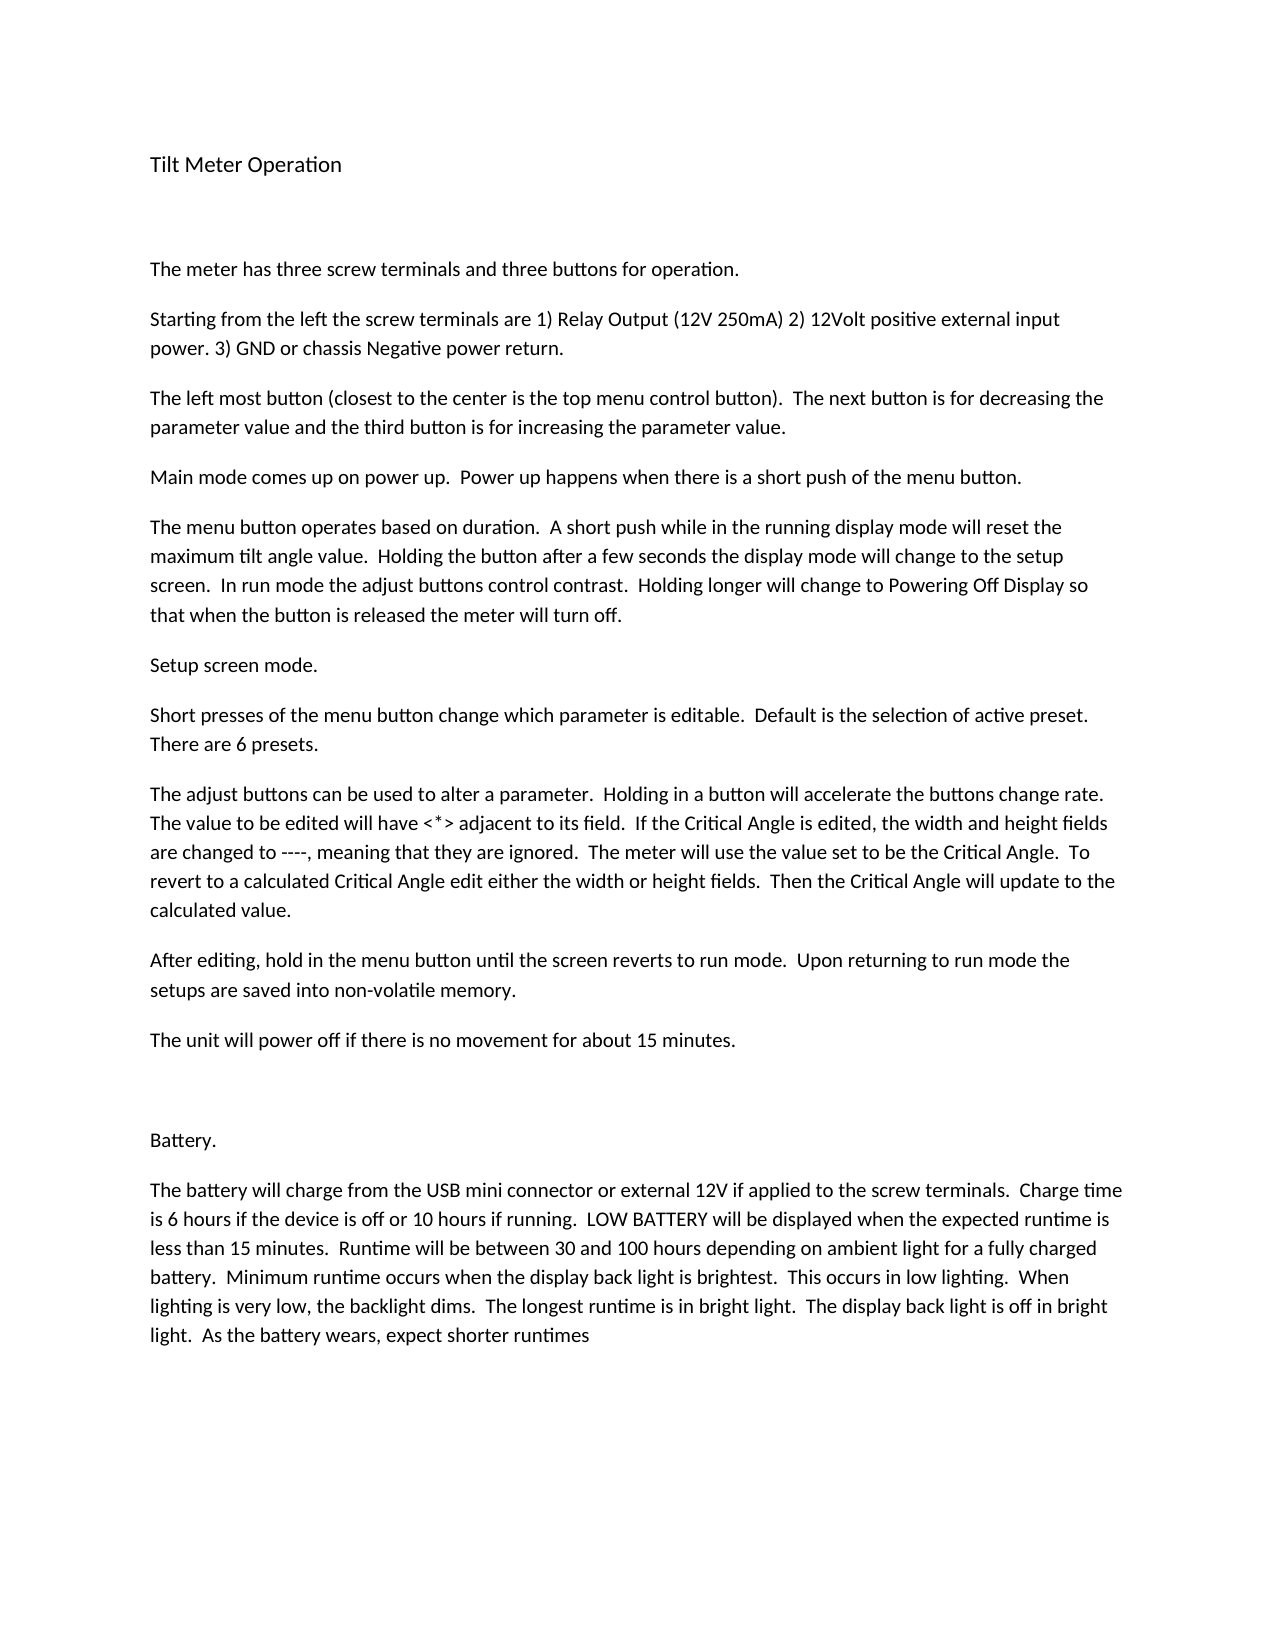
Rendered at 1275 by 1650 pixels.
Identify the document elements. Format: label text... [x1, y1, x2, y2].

text Main mode comes up on power up. Power up happens when there is a short push of the menu button. [150, 464, 1125, 490]
text The unit will power off if there is no movement for about 15 minutes. [150, 1027, 1125, 1052]
text Starting from the left the screw terminals are 1) Relay Output (12V 250mA) 2) 12Volt positive external input power. 3) GND or chassis Negative power return. [150, 306, 1125, 361]
text The meter has three screw terminals and three buttons for operation. [150, 256, 1125, 281]
text The left most button (closest to the center is the top menu control button). The next button is for decreasing the parameter value and the third button is for increasing the parameter value. [150, 385, 1125, 440]
text Tilt Meter Operation [150, 150, 1125, 178]
text Short presses of the menu button change which parameter is editable. Default is the selection of active preset. There are 6 presets. [150, 702, 1125, 756]
text The battery will charge from the USB mini connector or external 12V if applied to the screw terminals. Charge time is 6 hours if the device is off or 10 hours if running. LOW BATTERY will be displayed when the expected runtime is less than 15 minutes. Runtime will be between 30 and 100 hours depending on ambient light for a fully charged battery. Minimum runtime occurs when the display back light is brightest. This occurs in low lighting. When lighting is very low, the backlight dims. The longest runtime is in bright light. The display back light is off in bright light. As the battery wears, expect shorter runtimes [150, 1177, 1125, 1348]
text Battery. [150, 1127, 1125, 1152]
text The adjust buttons can be used to alter a parameter. Holding in a button will accelerate the buttons change rate. The value to be edited will have <*> adjacent to its field. If the Critical Angle is edited, the width and height fields are changed to ----, meaning that they are ignored. The meter will use the value set to be the Critical Angle. To revert to a calculated Critical Angle edit either the width or height fields. Then the Critical Angle will update to the calculated value. [150, 781, 1125, 923]
text The menu button operates based on duration. A short push while in the running display mode will reset the maximum tilt angle value. Holding the button after a few seconds the display mode will change to the setup screen. In run mode the adjust buttons control contrast. Holding longer will change to Powering Off Display so that when the button is released the meter will turn off. [150, 514, 1125, 627]
text Setup screen mode. [150, 652, 1125, 677]
text After editing, hold in the menu button until the screen reverts to run mode. Upon returning to run mode the setups are saved into non-volatile memory. [150, 948, 1125, 1002]
